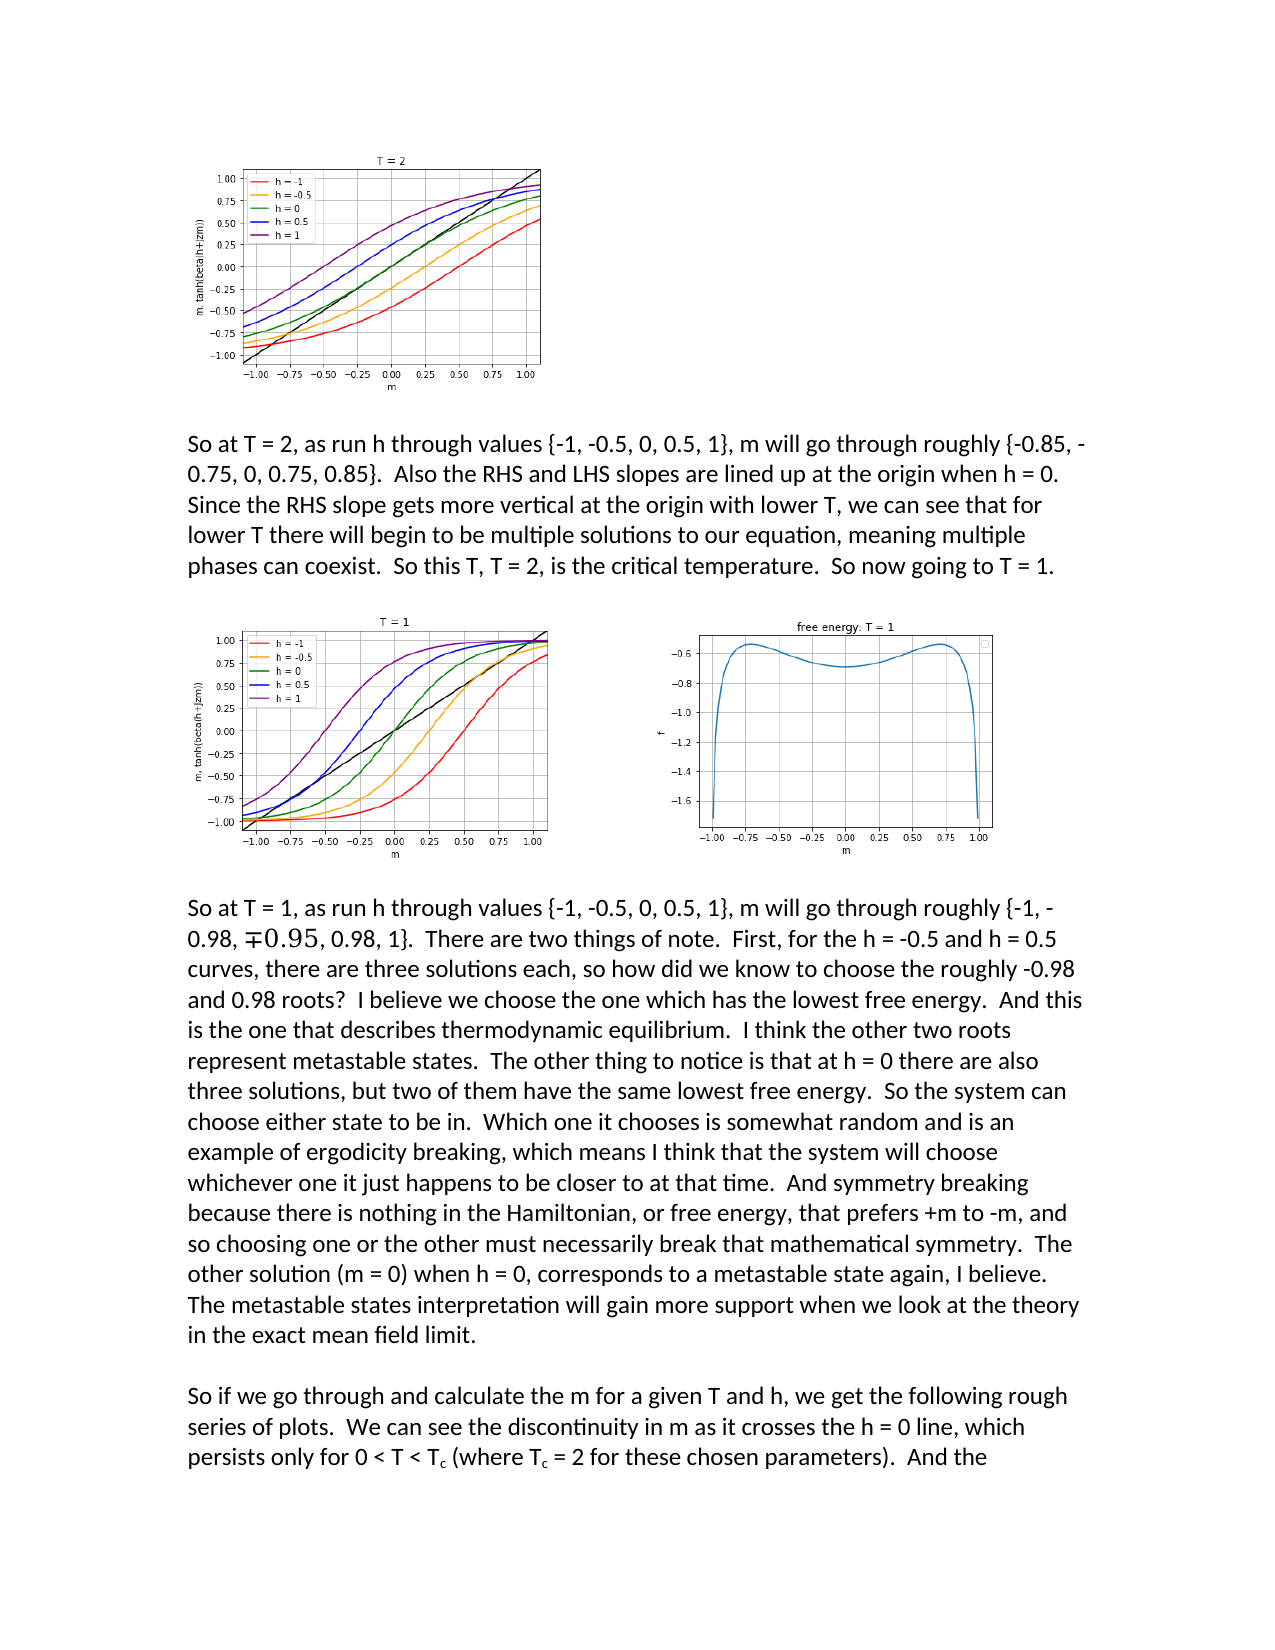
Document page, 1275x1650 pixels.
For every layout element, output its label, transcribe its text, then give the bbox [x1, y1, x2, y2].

text So at T = 1, as run h through values {-1, -0.5, 0, 0.5, 1}, m will go through roughly {-1, -0.98, ∓0.95, 0.98, 1}. There are two things of note. First, for the h = -0.5 and h = 0.5 curves, there are three solutions each, so how did we know to choose the roughly -0.98 and 0.98 roots? I believe we choose the one which has the lowest free energy. And this is the one that describes thermodynamic equilibrium. I think the other two roots represent metastable states. The other thing to notice is that at h = 0 there are also three solutions, but two of them have the same lowest free energy. So the system can choose either state to be in. Which one it chooses is somewhat random and is an example of ergodicity breaking, which means I think that the system will choose whichever one it just happens to be closer to at that time. And symmetry breaking because there is nothing in the Hamiltonian, or free energy, that prefers +m to -m, and so choosing one or the other must necessarily break that mathematical symmetry. The other solution (m = 0) when h = 0, corresponds to a metastable state again, I believe. The metastable states interpretation will gain more support when we look at the theory in the exact mean field limit. [187, 892, 1087, 1350]
picture [187, 150, 556, 398]
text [187, 1381, 1087, 1472]
picture [187, 611, 568, 862]
text So at T = 2, as run h through values {-1, -0.5, 0, 0.5, 1}, m will go through roughly {-0.85, -0.75, 0, 0.75, 0.85}. Also the RHS and LHS slopes are lined up at the origin when h = 0. Since the RHS slope gets more vertical at the origin with lower T, we can see that for lower T there will begin to be multiple solutions to our equation, meaning multiple phases can coexist. So this T, T = 2, is the critical temperature. So now going to T = 1. [187, 428, 1087, 580]
picture [650, 612, 1011, 862]
